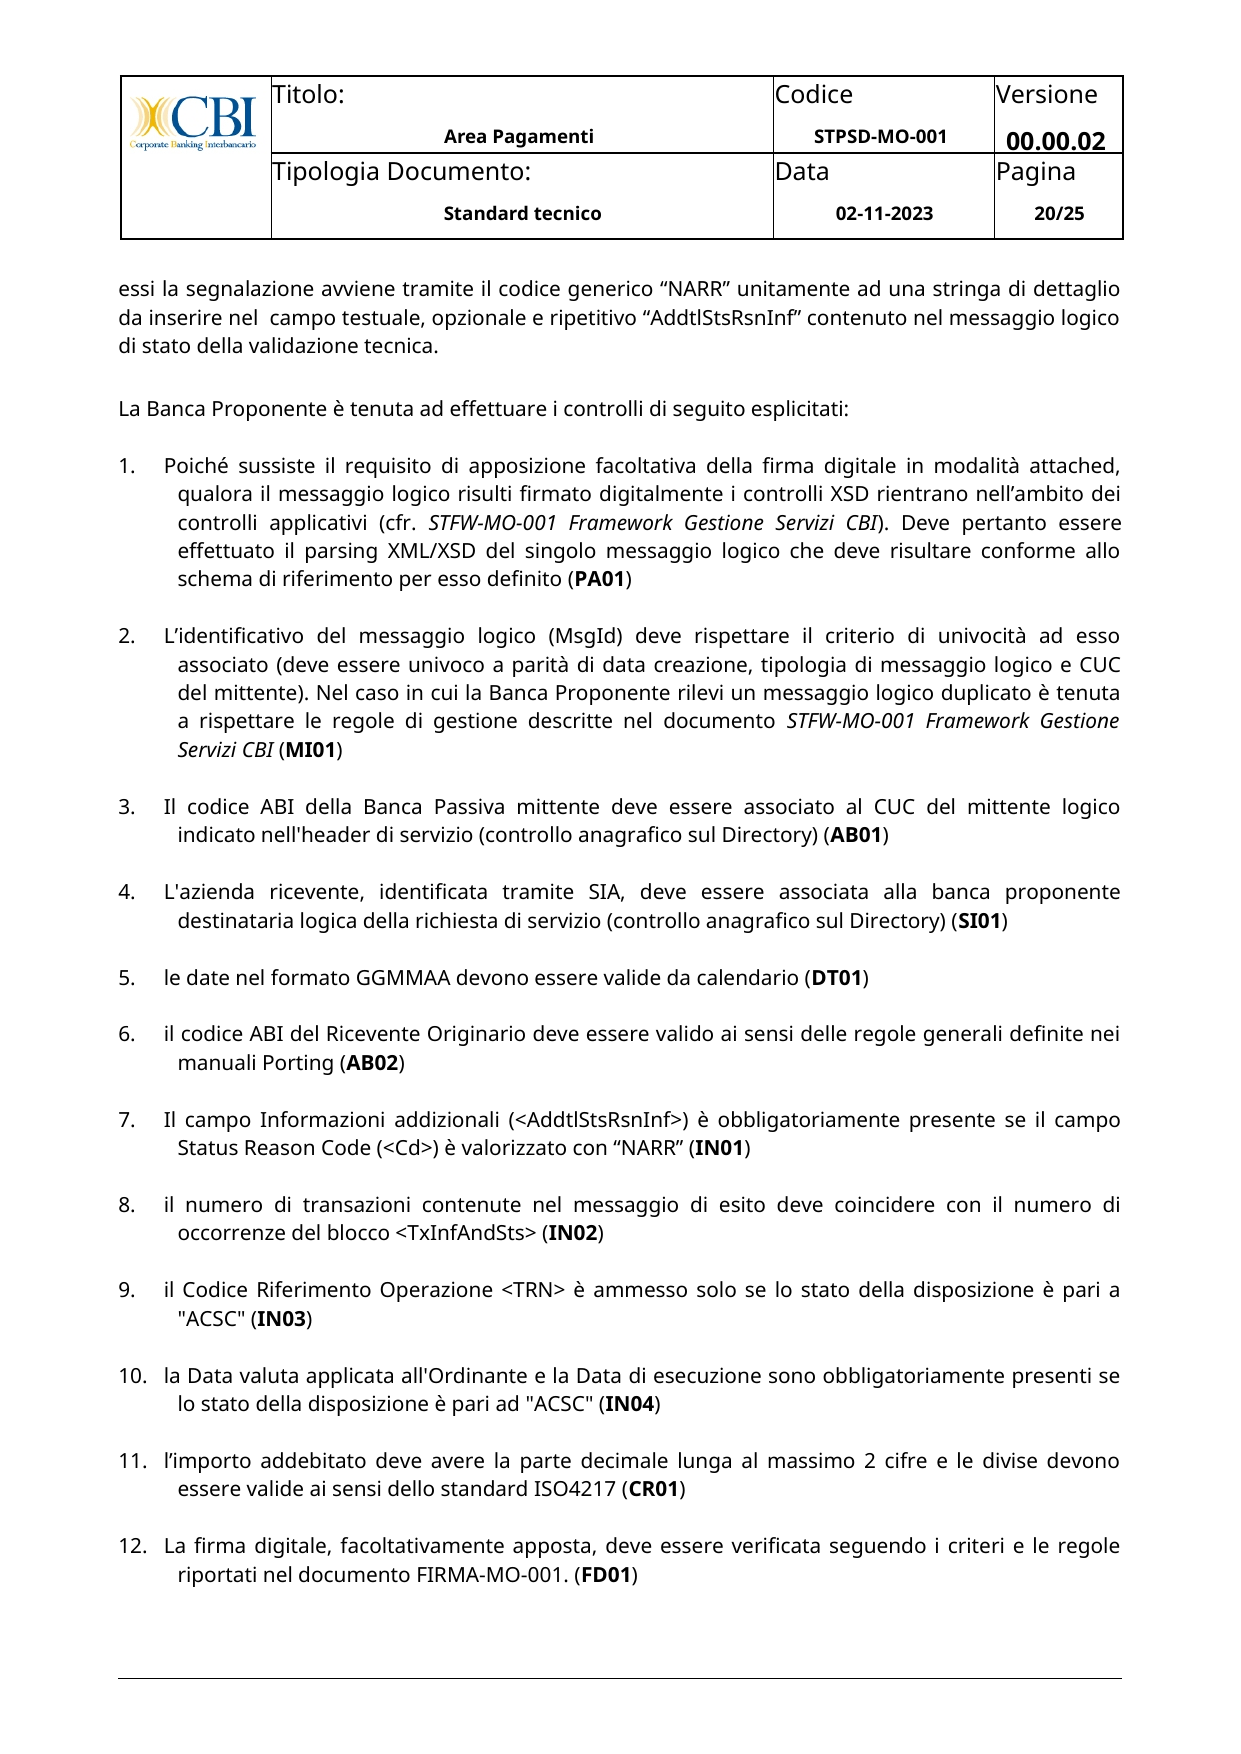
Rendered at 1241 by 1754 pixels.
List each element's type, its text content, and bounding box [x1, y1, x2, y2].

list il numero di transazioni contenute nel messaggio di esito deve coincidere con il numero di occorrenze del blocco <TxInfAndSts> (IN02) [118, 1190, 1122, 1247]
list Il campo Informazioni addizionali (<AddtlStsRsnInf>) è obbligatoriamente presente se il campo Status Reason Code (<Cd>) è valorizzato con “NARR” (IN01) [118, 1105, 1122, 1162]
list Poiché sussiste il requisito di apposizione facoltativa della firma digitale in modalità attached, qualora il messaggio logico risulti firmato digitalmente i controlli XSD rientrano nell’ambito dei controlli applicativi (cfr. STFW-MO-001 Framework CBI). Deve pertanto essere effettuato il parsing XML/XSD del singolo messaggio logico che deve risultare conforme allo schema di riferimento per esso definito (PA01) [118, 451, 1122, 593]
text è tenuta ad effettuare i controlli di seguito esplicitati: [118, 394, 1122, 422]
list L’identificativo del messaggio logico (MsgId) deve rispettare il criterio di univocità ad esso associato (deve essere univoco a parità di data creazione, tipologia di messaggio logico e CUC del mittente). Nel caso in cui rilevi un messaggio logico duplicato è tenuta a rispettare le regole di gestione descritte nel documento STFW-MO-001 Framework CBI (MI01) [118, 621, 1122, 763]
list l’importo addebitato deve avere la parte decimale lunga al massimo 2 cifre e le divise devono essere valide ai sensi dello standard ISO4217 (CR01) [118, 1446, 1122, 1503]
list il codice ABI del Ricevente Originario deve essere valido ai sensi delle regole generali definite nei manuali Porting (AB02) [118, 1019, 1122, 1076]
list Il codice ABI della Banca Passiva mittente deve essere associato al CUC del mittente logico indicato nell'header di servizio (controllo anagrafico sul Directory) (AB01) [118, 792, 1122, 849]
picture [122, 89, 270, 154]
list La firma digitale, facoltativamente apposta, deve essere verificata seguendo i criteri e le regole riportati nel documento FIRMA-MO-001. (FD01) [118, 1531, 1122, 1588]
list il Codice Riferimento Operazione <TRN> è ammesso solo se lo stato della disposizione è pari a "ACSC" (IN03) [118, 1275, 1122, 1332]
list L'azienda ricevente, identificata tramite SIA, deve essere associata alla banca proponente destinataria logica della richiesta di servizio (controllo anagrafico sul Directory) (SI01) [118, 877, 1122, 934]
list la Data valuta applicata all'Ordinante e la Data di esecuzione sono obbligatoriamente presenti se lo stato della disposizione è pari ad "ACSC" (IN04) [118, 1361, 1122, 1418]
list le date nel formato GGMMAA devono essere valide da calendario (DT01) [118, 963, 1122, 991]
